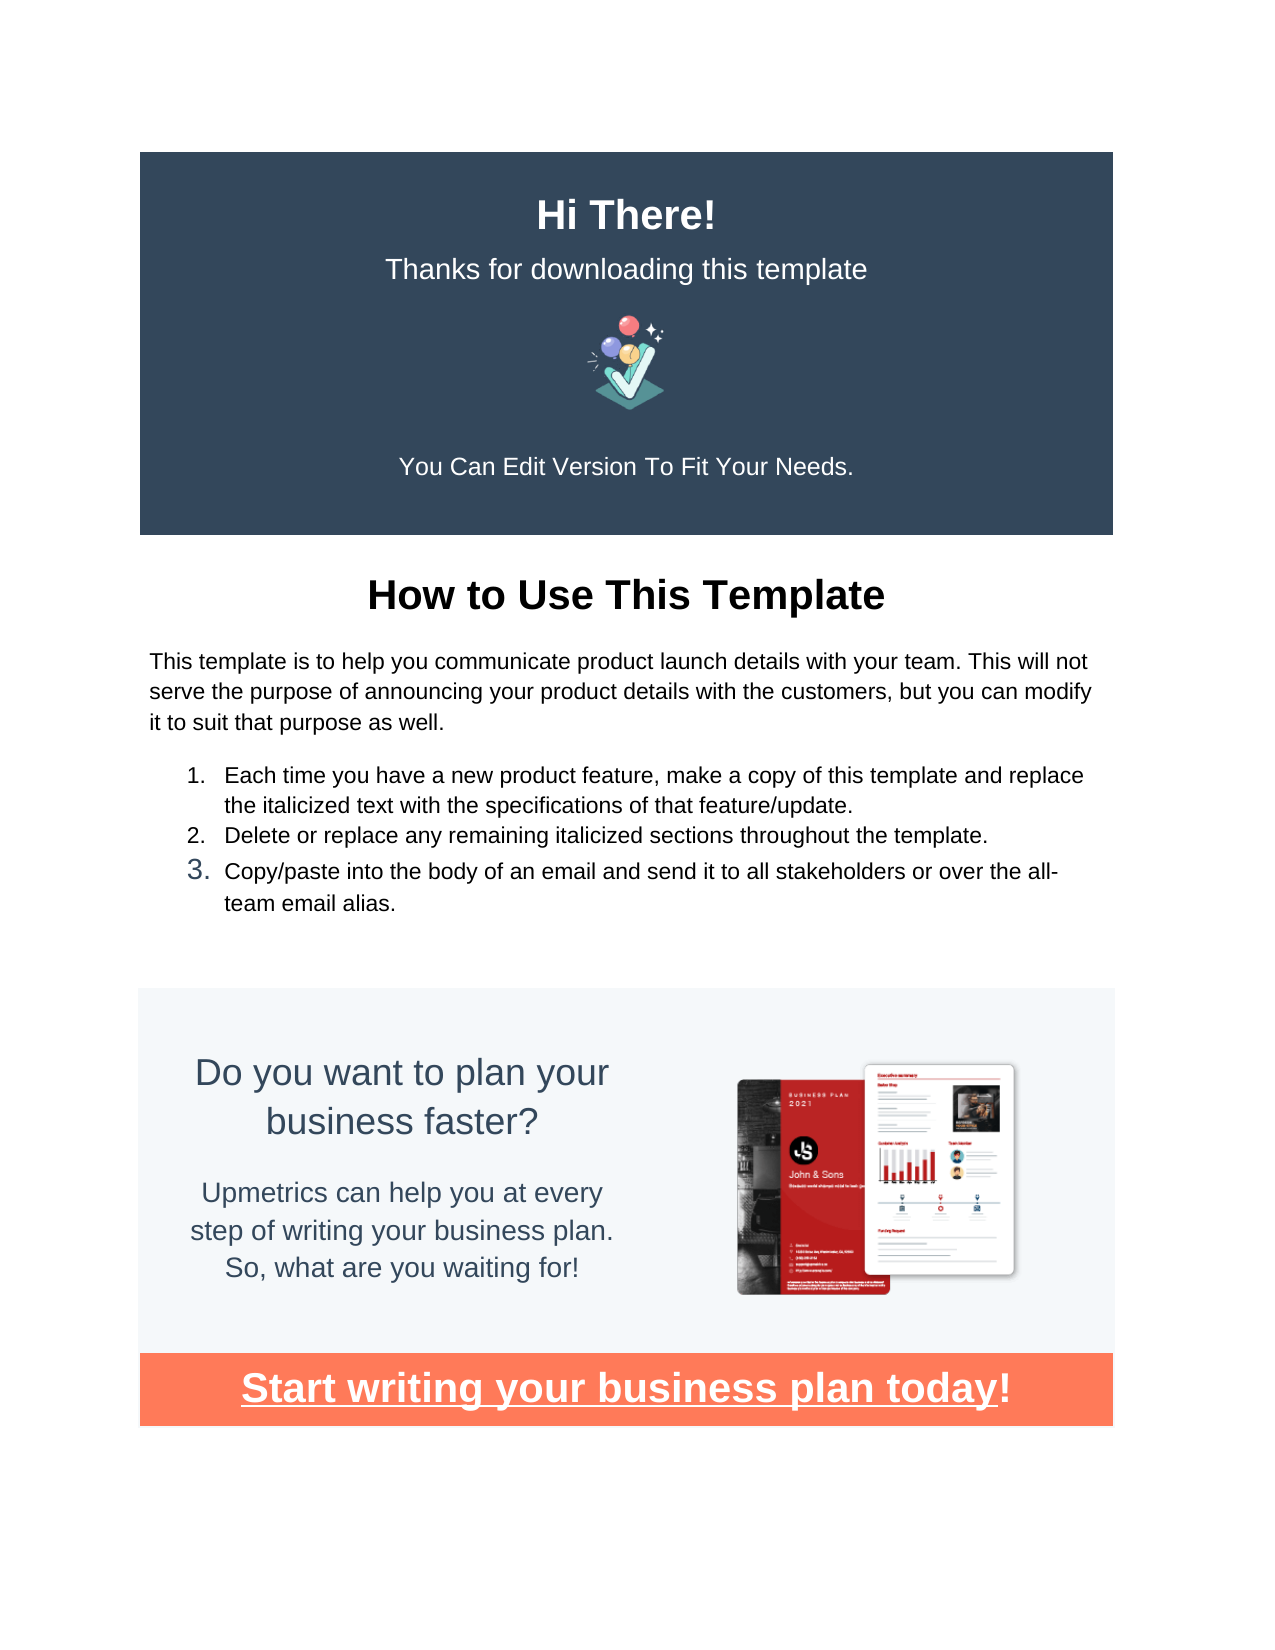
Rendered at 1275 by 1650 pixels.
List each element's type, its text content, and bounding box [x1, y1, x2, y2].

picture [523, 296, 729, 426]
picture [729, 1055, 1024, 1302]
table_header Hi There! Thanks for downloading this template You Can Edit Version To Fit Your Needs. [140, 152, 1113, 535]
table_cell Start writing your business plan today! [140, 1353, 1113, 1426]
table_header Do you want to plan your business faster? Upmetrics can help you at every step of writing your business plan. So, what are you waiting for! [140, 990, 636, 1351]
table_header [638, 990, 1113, 1351]
table_cell How to Use This Template This template is to help you communicate product launch details with your team. This will not serve the purpose of announcing your product details with the customers, but you can modify it to suit that purpose as well. Each time you have a new product feature, make a copy of this template and replace the italicized text with the specifications of that feature/update. Delete or replace any remaining italicized sections throughout the template. Copy/paste into the body of an email and send it to all stakeholders or over the all-team email alias. [140, 537, 1113, 955]
